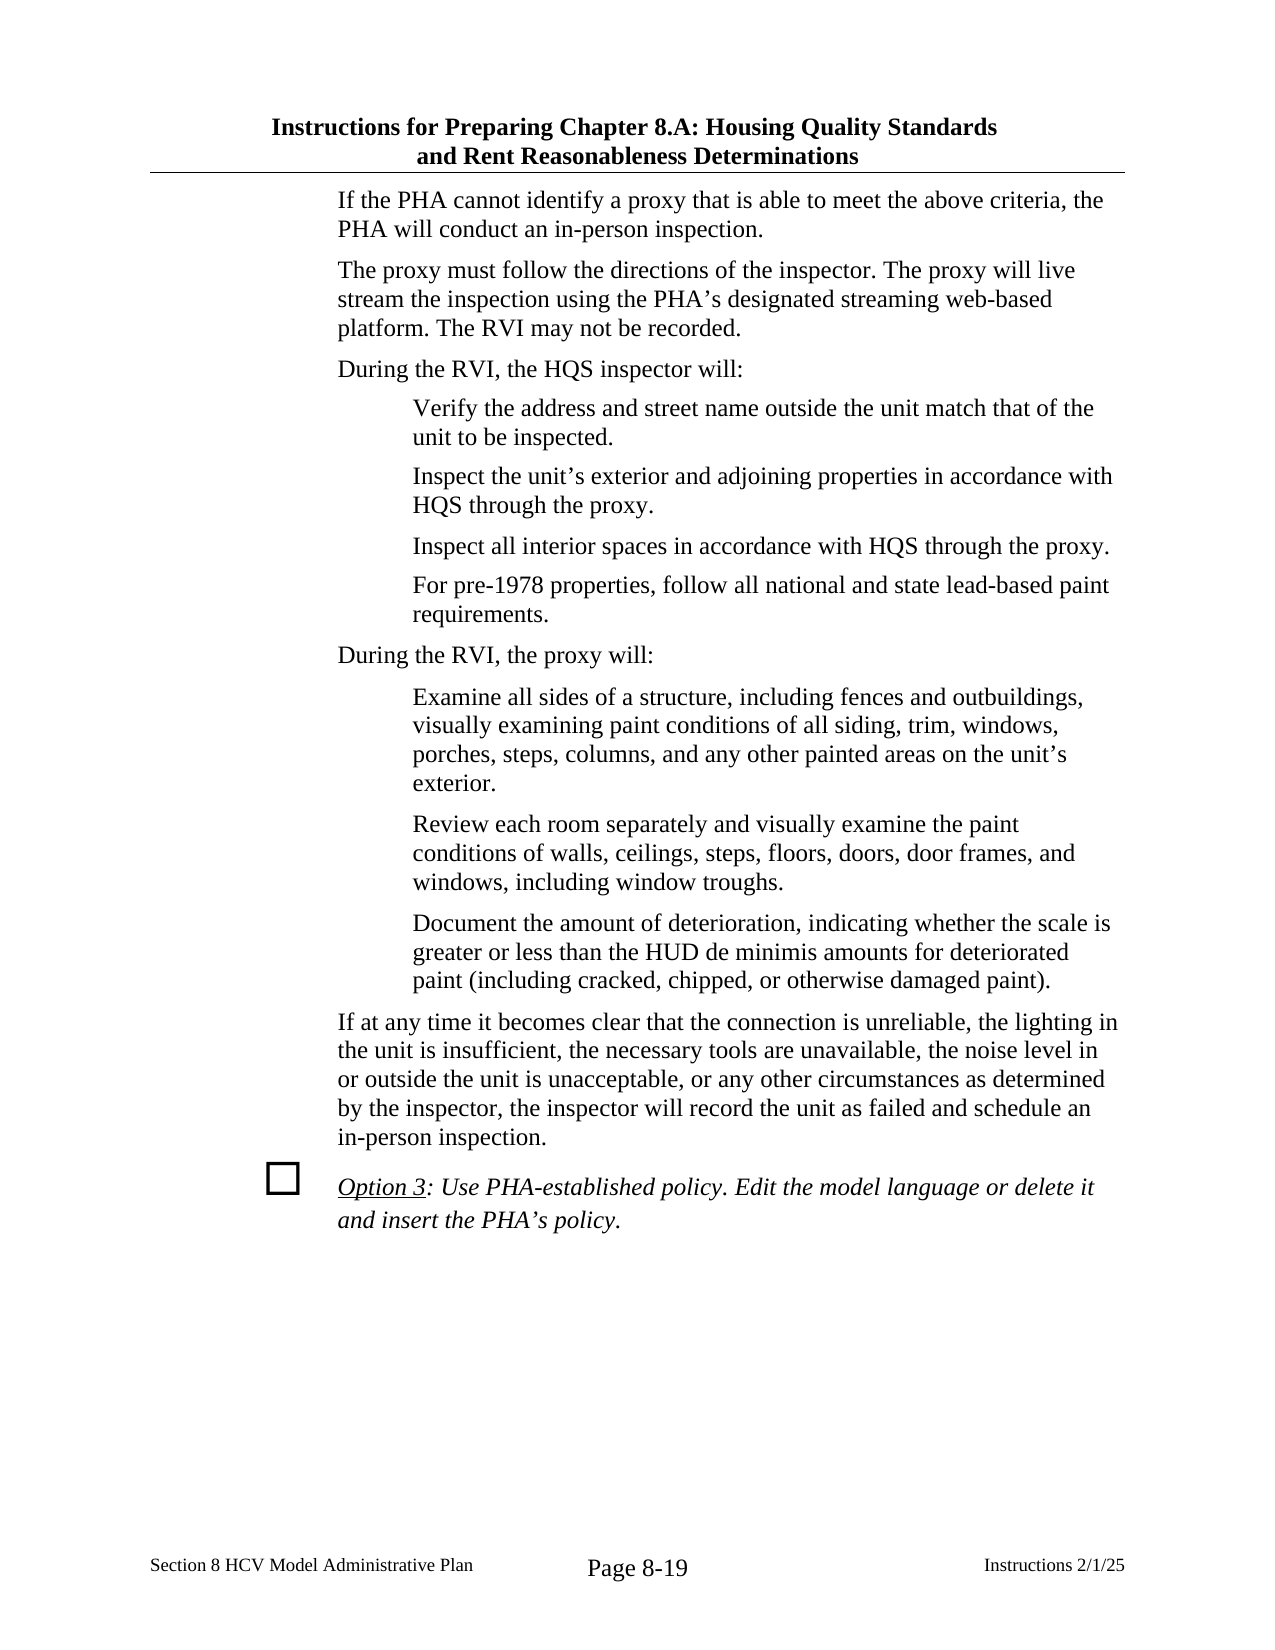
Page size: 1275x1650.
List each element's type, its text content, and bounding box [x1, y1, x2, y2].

text Inspect the unit’s exterior and adjoining properties in accordance with HQS through the proxy. [412, 461, 1125, 519]
text During the RVI, the proxy will: [337, 641, 1125, 669]
text If the PHA cannot identify a proxy that is able to meet the above criteria, the PHA will conduct an in-person inspection. [337, 186, 1125, 243]
text During the RVI, the HQS inspector will: [337, 354, 1125, 383]
text If at any time it becomes clear that the connection is unreliable, the lighting in the unit is insufficient, the necessary tools are unavailable, the noise level in or outside the unit is unacceptable, or any other circumstances as determined by the inspector, the inspector will record the unit as failed and schedule an in-person inspection. [337, 1007, 1125, 1151]
text Inspect all interior spaces in accordance with HQS through the proxy. [412, 531, 1125, 560]
text The proxy must follow the directions of the inspector. The proxy will live stream the inspection using the PHA’s designated streaming web-based platform. The RVI may not be recorded. [337, 256, 1125, 342]
text Verify the address and street name outside the unit match that of the unit to be inspected. [412, 393, 1125, 451]
text Option 3: Use PHA-established policy. Edit the model language or delete it and insert the PHA’s policy. [262, 1163, 1125, 1233]
text For pre-1978 properties, follow all national and state lead-based paint requirements. [412, 571, 1125, 628]
text Review each room separately and visually examine the paint conditions of walls, ceilings, steps, floors, doors, door frames, and windows, including window troughs. [412, 809, 1125, 896]
text Document the amount of deterioration, indicating whether the scale is greater or less than the HUD de minimis amounts for deteriorated paint (including cracked, chipped, or otherwise damaged paint). [412, 908, 1125, 994]
text Examine all sides of a structure, including fences and outbuildings, visually examining paint conditions of all siding, trim, windows, porches, steps, columns, and any other painted areas on the unit’s exterior. [412, 682, 1125, 797]
